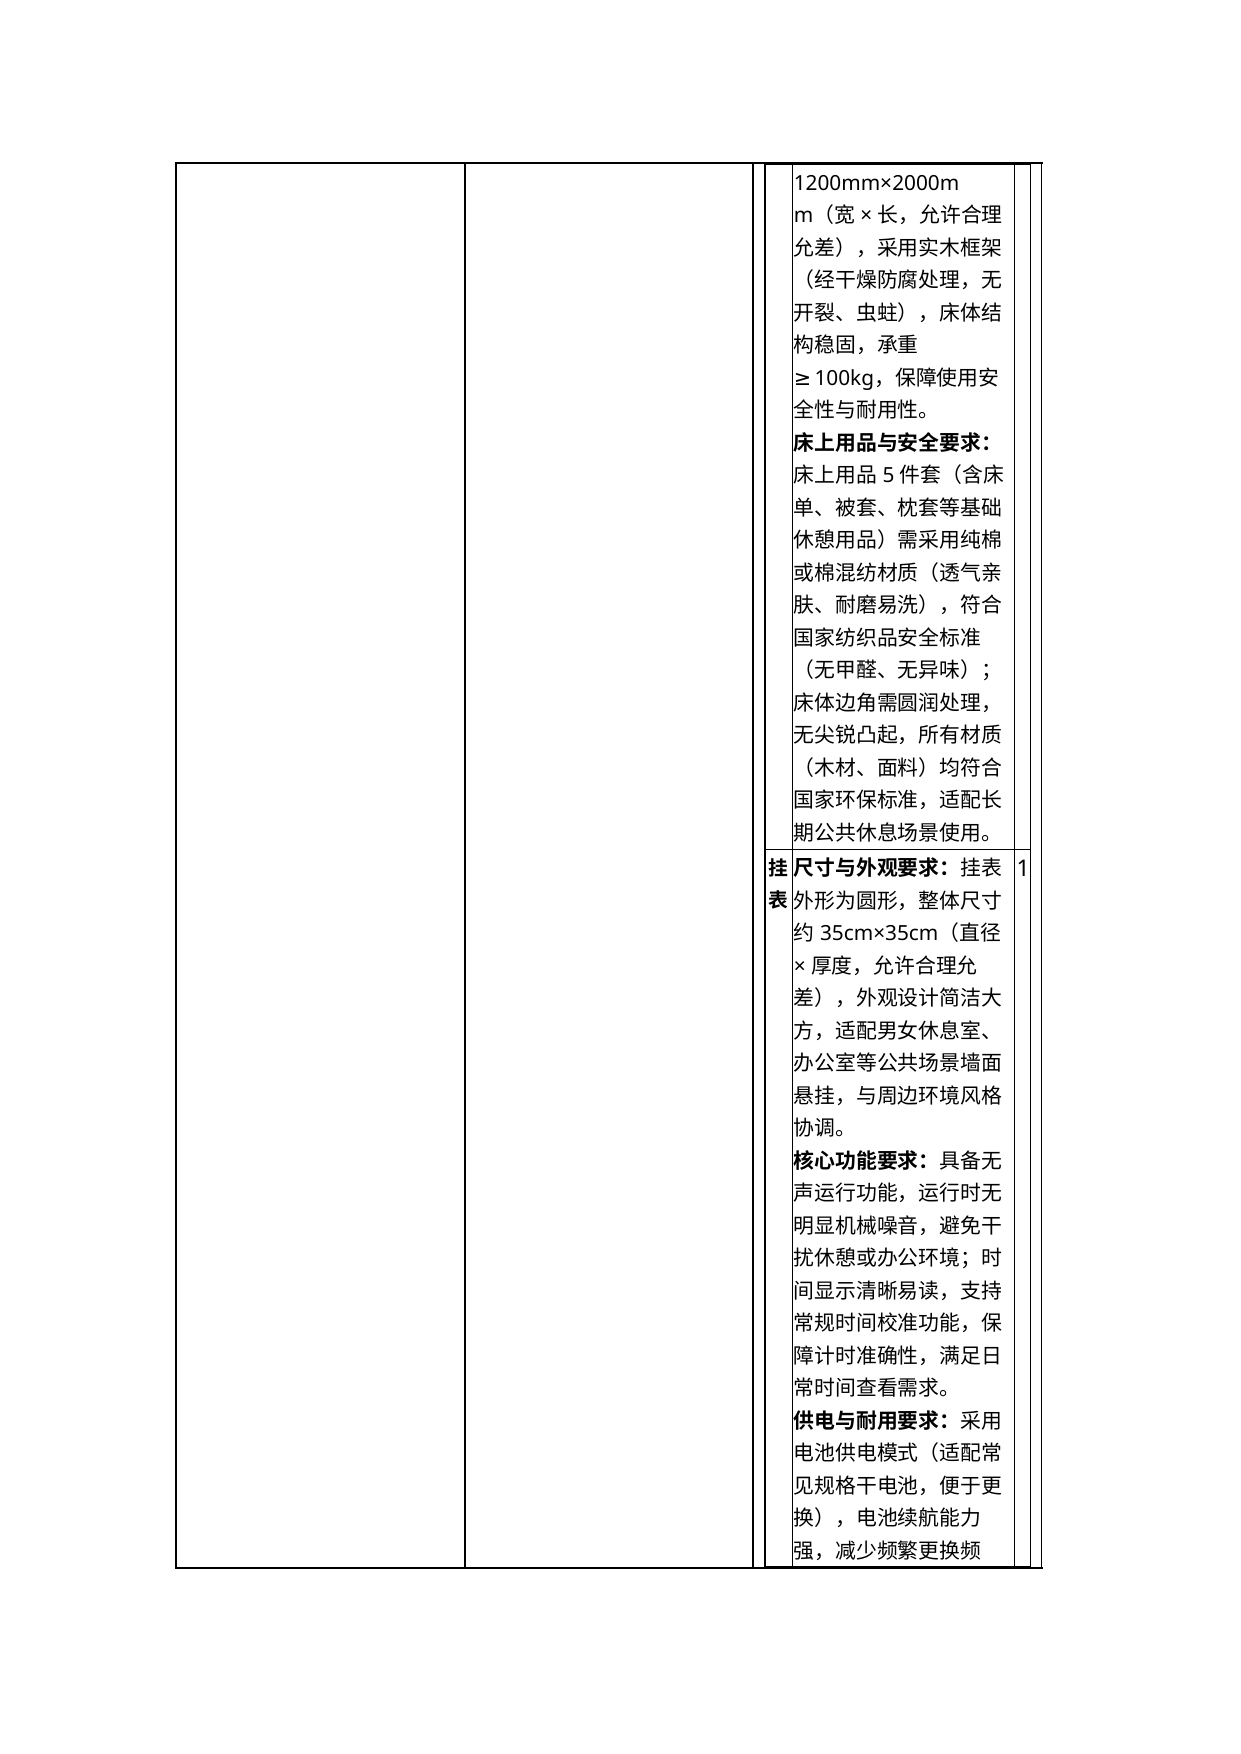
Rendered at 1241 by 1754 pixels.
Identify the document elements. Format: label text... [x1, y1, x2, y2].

table_cell [466, 164, 752, 1567]
table_cell [754, 164, 764, 1567]
table_cell 1 [177, 164, 464, 1567]
table_cell [766, 850, 792, 1566]
table_cell [1031, 164, 1041, 1567]
table_cell [1015, 165, 1030, 849]
table_cell [1015, 850, 1030, 1566]
table_cell [793, 850, 1014, 1566]
table_cell [793, 165, 1014, 849]
table_cell [766, 165, 792, 849]
